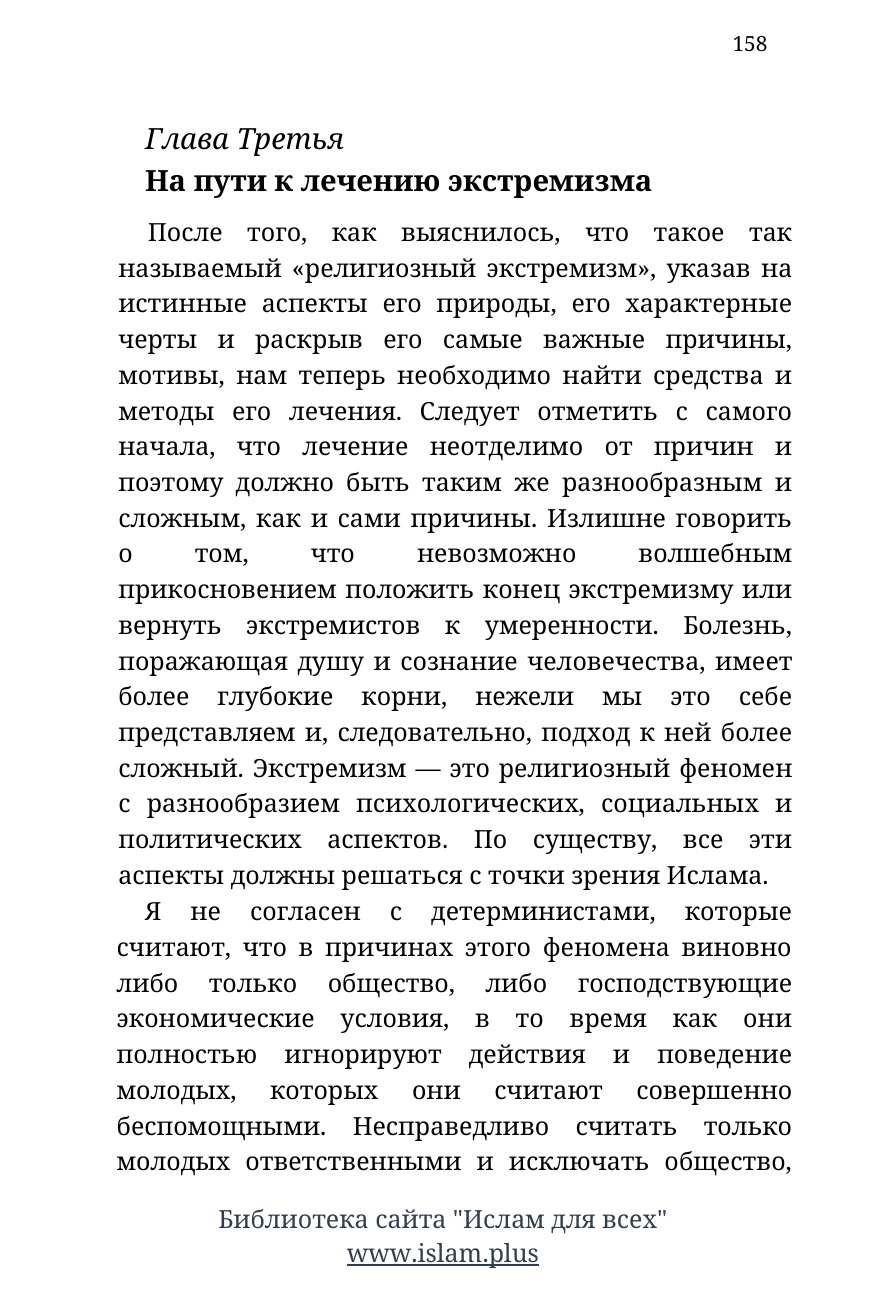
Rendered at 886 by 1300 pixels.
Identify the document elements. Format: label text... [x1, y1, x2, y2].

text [116, 894, 792, 1178]
text Глава Третья [117, 118, 793, 158]
text После того, как выяснилось, что такое так называемый «религиозный экстремизм», указав на истинные аспекты его природы, его характерные черты и раскрыв его самые важные причины, мотивы, нам теперь необходимо найти средства и методы его лечения. Следует отметить с самого начала, что лечение неотделимо от причин и поэтому должно быть таким же разнообразным и сложным, как и сами причины. Излишне говорить о том, что невозможно волшебным прикосновением положить конец экстремизму или вернуть экстремистов к умеренности. Болезнь, поражающая душу и сознание человечества, имеет более глубокие корни, нежели мы это себе представляем и, следовательно, подход к ней более сложный. Экстремизм ― это религиозный феномен с разнообразием психологических, социальных и политических аспектов. По существу, все эти аспекты должны решаться с точки зрения Ислама. [118, 214, 793, 892]
text На пути к лечению экстремизма [116, 160, 792, 200]
